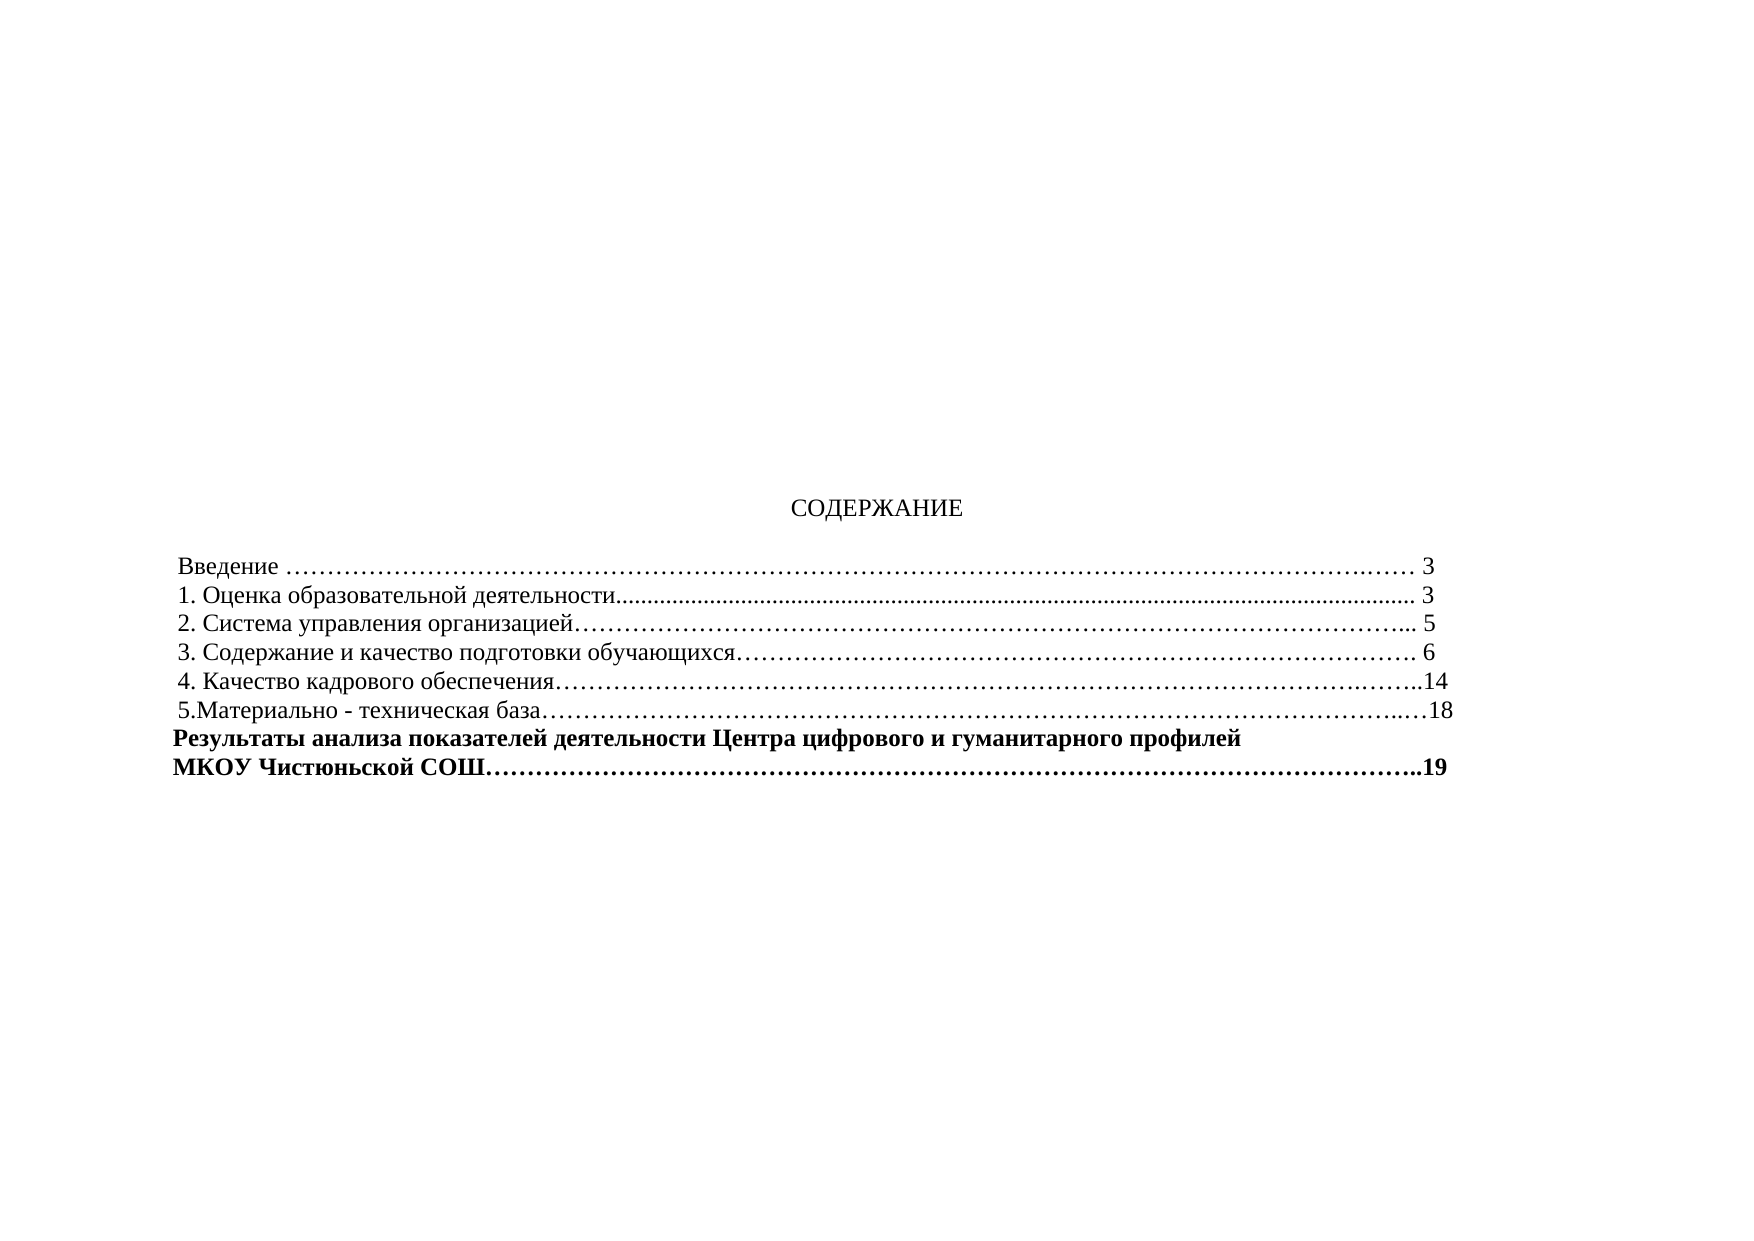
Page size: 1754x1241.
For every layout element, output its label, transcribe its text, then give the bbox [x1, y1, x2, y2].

text Введение ………………………………………………………………………………………………………………….…… 3 [177, 551, 1636, 580]
text 1. Оценка образовательной деятельности................................................................................................................................ 3 [177, 580, 1636, 608]
text 3. Содержание и качество подготовки обучающихся………………………………………………………………………. 6 [177, 637, 1636, 666]
text Результаты анализа показателей деятельности Центра цифрового и гуманитарного профилей [118, 723, 1636, 752]
text 2. Система управления организацией………………………………………………………………………………………... 5 [177, 608, 1636, 637]
text МКОУ Чистюньской СОШ…………………………………………………………………………………………………..19 [118, 752, 1636, 781]
text 4. Качество кадрового обеспечения…………………………………………………………………………………….……..14 [177, 666, 1636, 695]
text СОДЕРЖАНИЕ [118, 493, 1636, 522]
text 5.Материально - техническая база…………………………………………………………………………………………..…18 [177, 695, 1636, 723]
